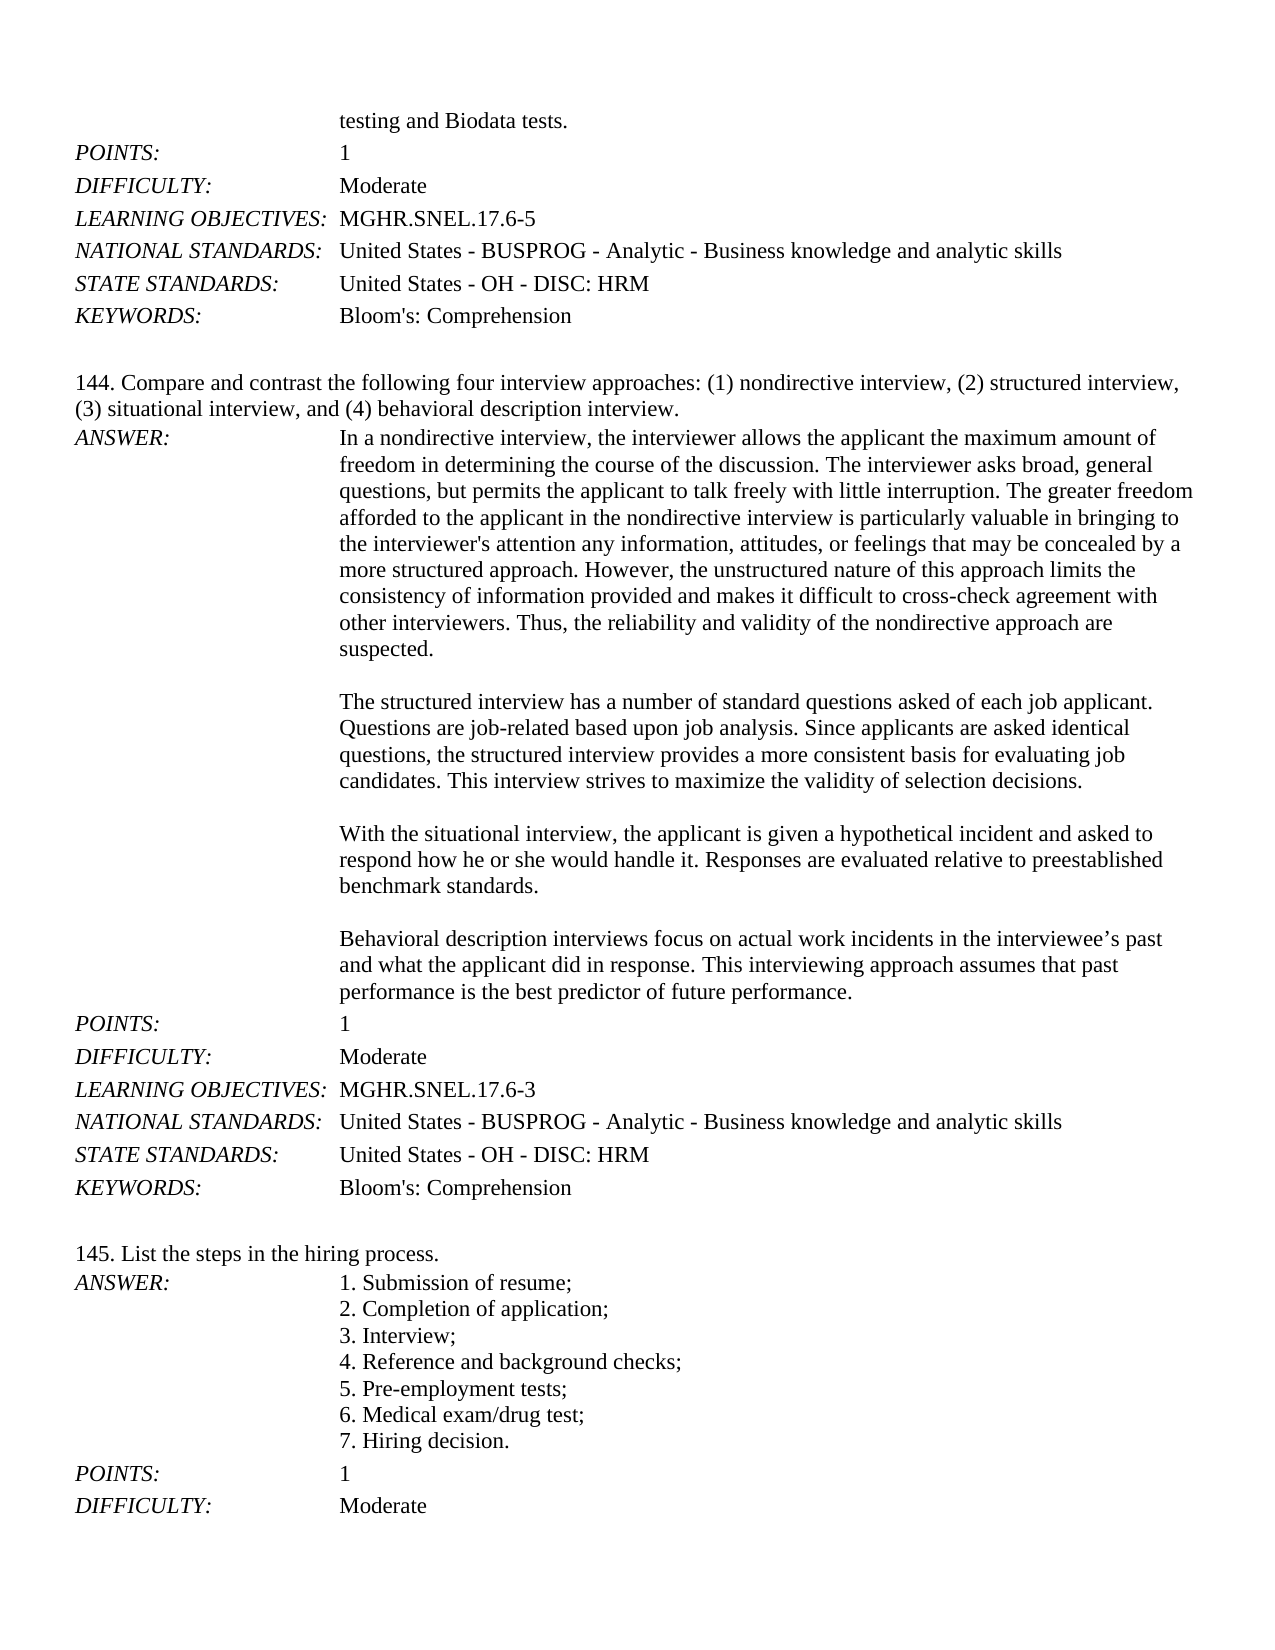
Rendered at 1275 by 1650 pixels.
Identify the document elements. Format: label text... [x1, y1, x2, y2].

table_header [75, 1266, 1200, 1522]
table_header 144. Compare and contrast the following four interview approaches: (1) nondirective interview, (2) structured interview, (3) situational interview, and (4) behavioral description interview. [75, 421, 1200, 1203]
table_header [75, 104, 1200, 332]
